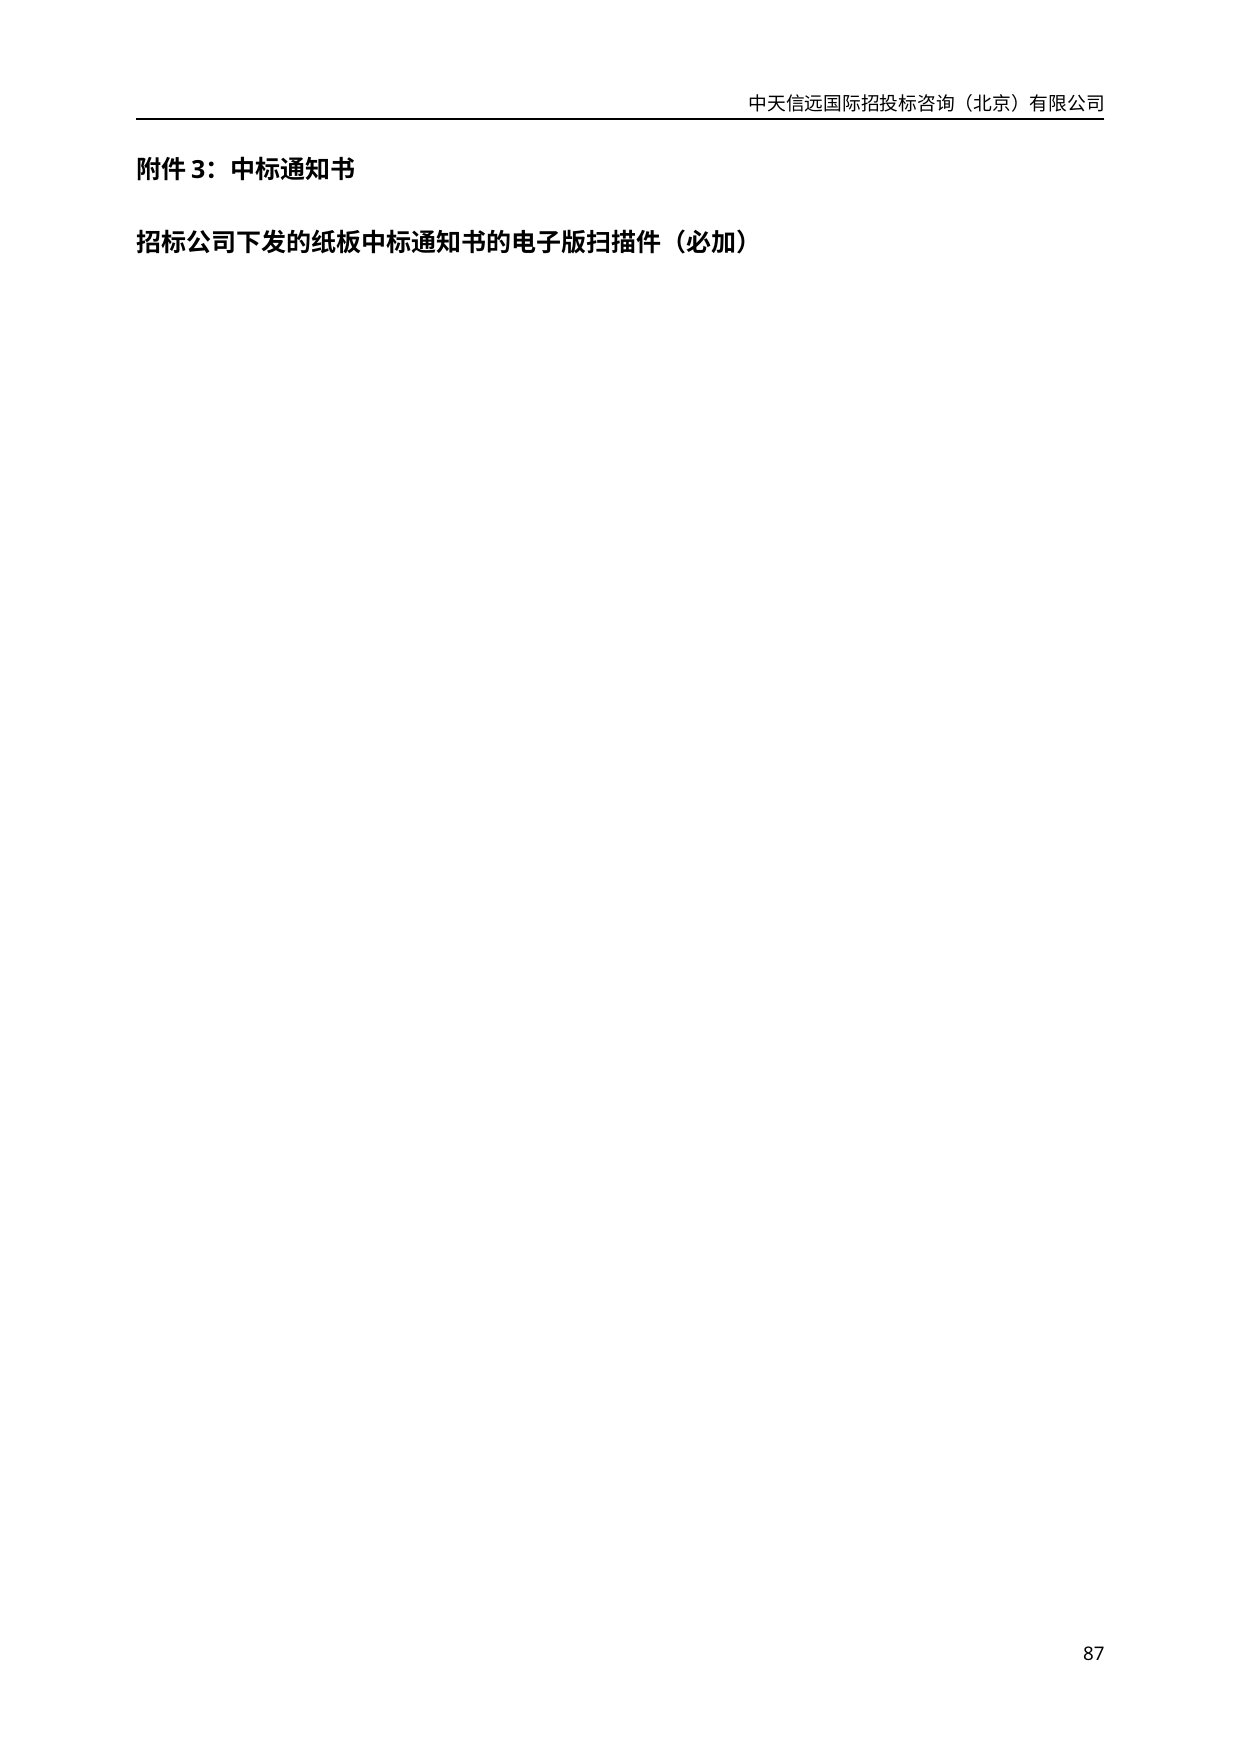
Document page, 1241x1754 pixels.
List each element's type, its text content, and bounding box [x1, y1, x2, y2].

text 招标公司下发的纸板中标通知书的电子版扫描件（必加） [136, 222, 1104, 259]
text 附件3：中标通知书 [136, 150, 1104, 186]
